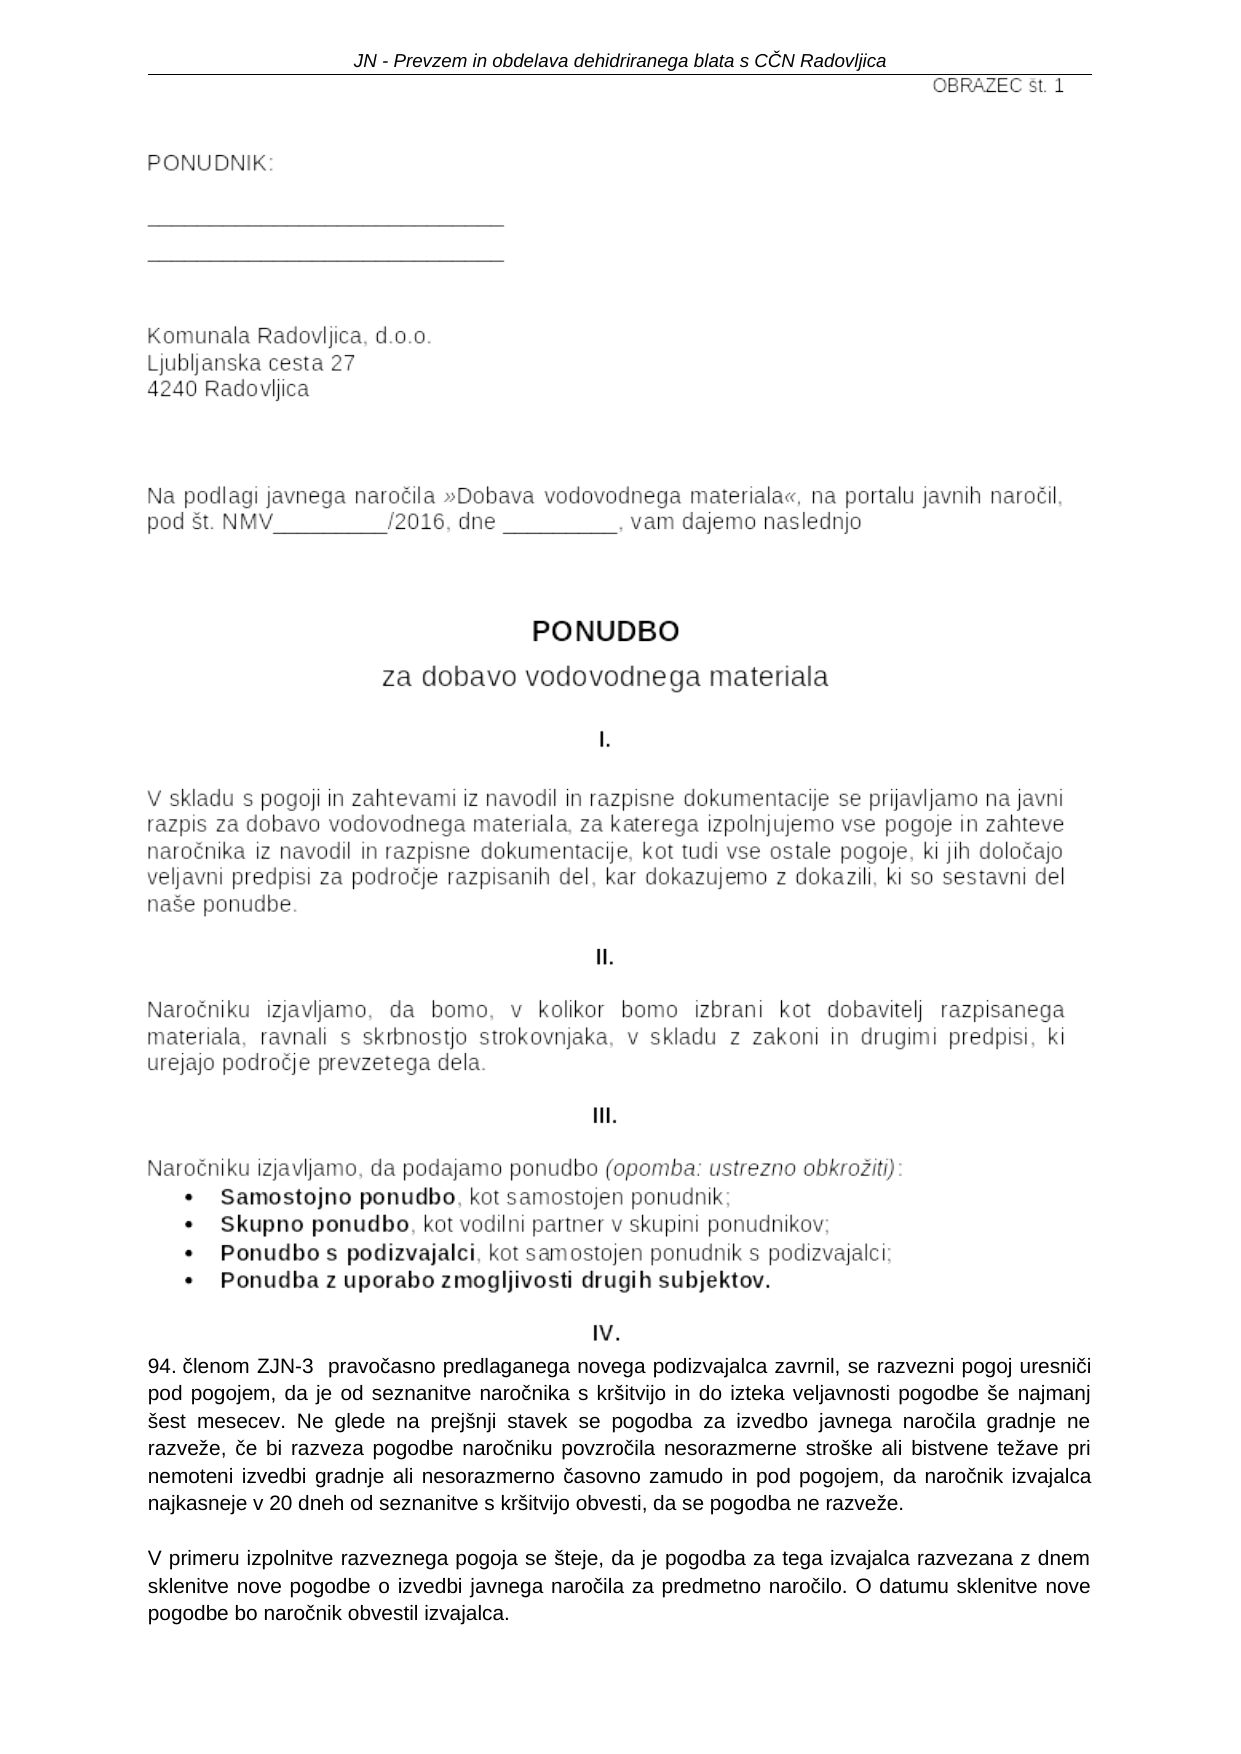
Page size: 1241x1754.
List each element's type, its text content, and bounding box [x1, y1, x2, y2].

text Izvajalec lahko v roku, ki ga bo določil naročnik, ki pa ne sme biti daljši kot 15 dni, predloži dokaze, da je sprejel zadostne ukrepe, s katerimi lahko dokaže svojo zanesljivost kljub obstoju kršitev. Če obstaja kršitev pri podizvajalcu, lahko izvajalec v istem roku predloži dokaze, da je podizvajalec sprejel zadostne ukrepe, s katerimi lahko dokaže svojo zanesljivost kljub obstoju kršitev. Če izvajalec ne bo predložil dokazov za podizvajalca ali če jih bo, pa bo naročnik oceni, da ti ukrepi ne zadoščajo, lahko izvajalec zamenja podizvajalca v roku, ki ga bo določil naročnik in ne sme biti daljši od 15 dni v skladu s 94. členom ZJN-3, ali sam prevzame del, ki ga je oddal v podizvajanje temu podizvajalcu, če ta zamenjava ali prevzem ne pomeni bistvene spremembe pogodbe. Če izvajalec ne bo predložil dokazov zase ali za podizvajalca ali če jih bo, pa bo naročnik ocenil, da ti ukrepi ne zadoščajo, ali če izvajalec ne bo prevzel del sam ali predlagal novega podizvajalca ali če bo naročnik v skladu s 94. členom ZJN-3 pravočasno predlaganega novega podizvajalca zavrnil, se razvezni pogoj uresniči pod pogojem, da je od seznanitve naročnika s kršitvijo in do izteka veljavnosti pogodbe še najmanj šest mesecev. Ne glede na prejšnji stavek se pogodba za izvedbo javnega naročila gradnje ne razveže, če bi razveza pogodbe naročniku povzročila nesorazmerne stroške ali bistvene težave pri nemoteni izvedbi gradnje ali nesorazmerno časovno zamudo in pod pogojem, da naročnik izvajalca najkasneje v 20 dneh od seznanitve s kršitvijo obvesti, da se pogodba ne razveže. [148, 1353, 1092, 1515]
text V primeru izpolnitve razveznega pogoja se šteje, da je pogodba za tega izvajalca razvezana z dnem sklenitve nove pogodbe o izvedbi javnega naročila za predmetno naročilo. O datumu sklenitve nove pogodbe bo naročnik obvestil izvajalca. [148, 1546, 1092, 1625]
